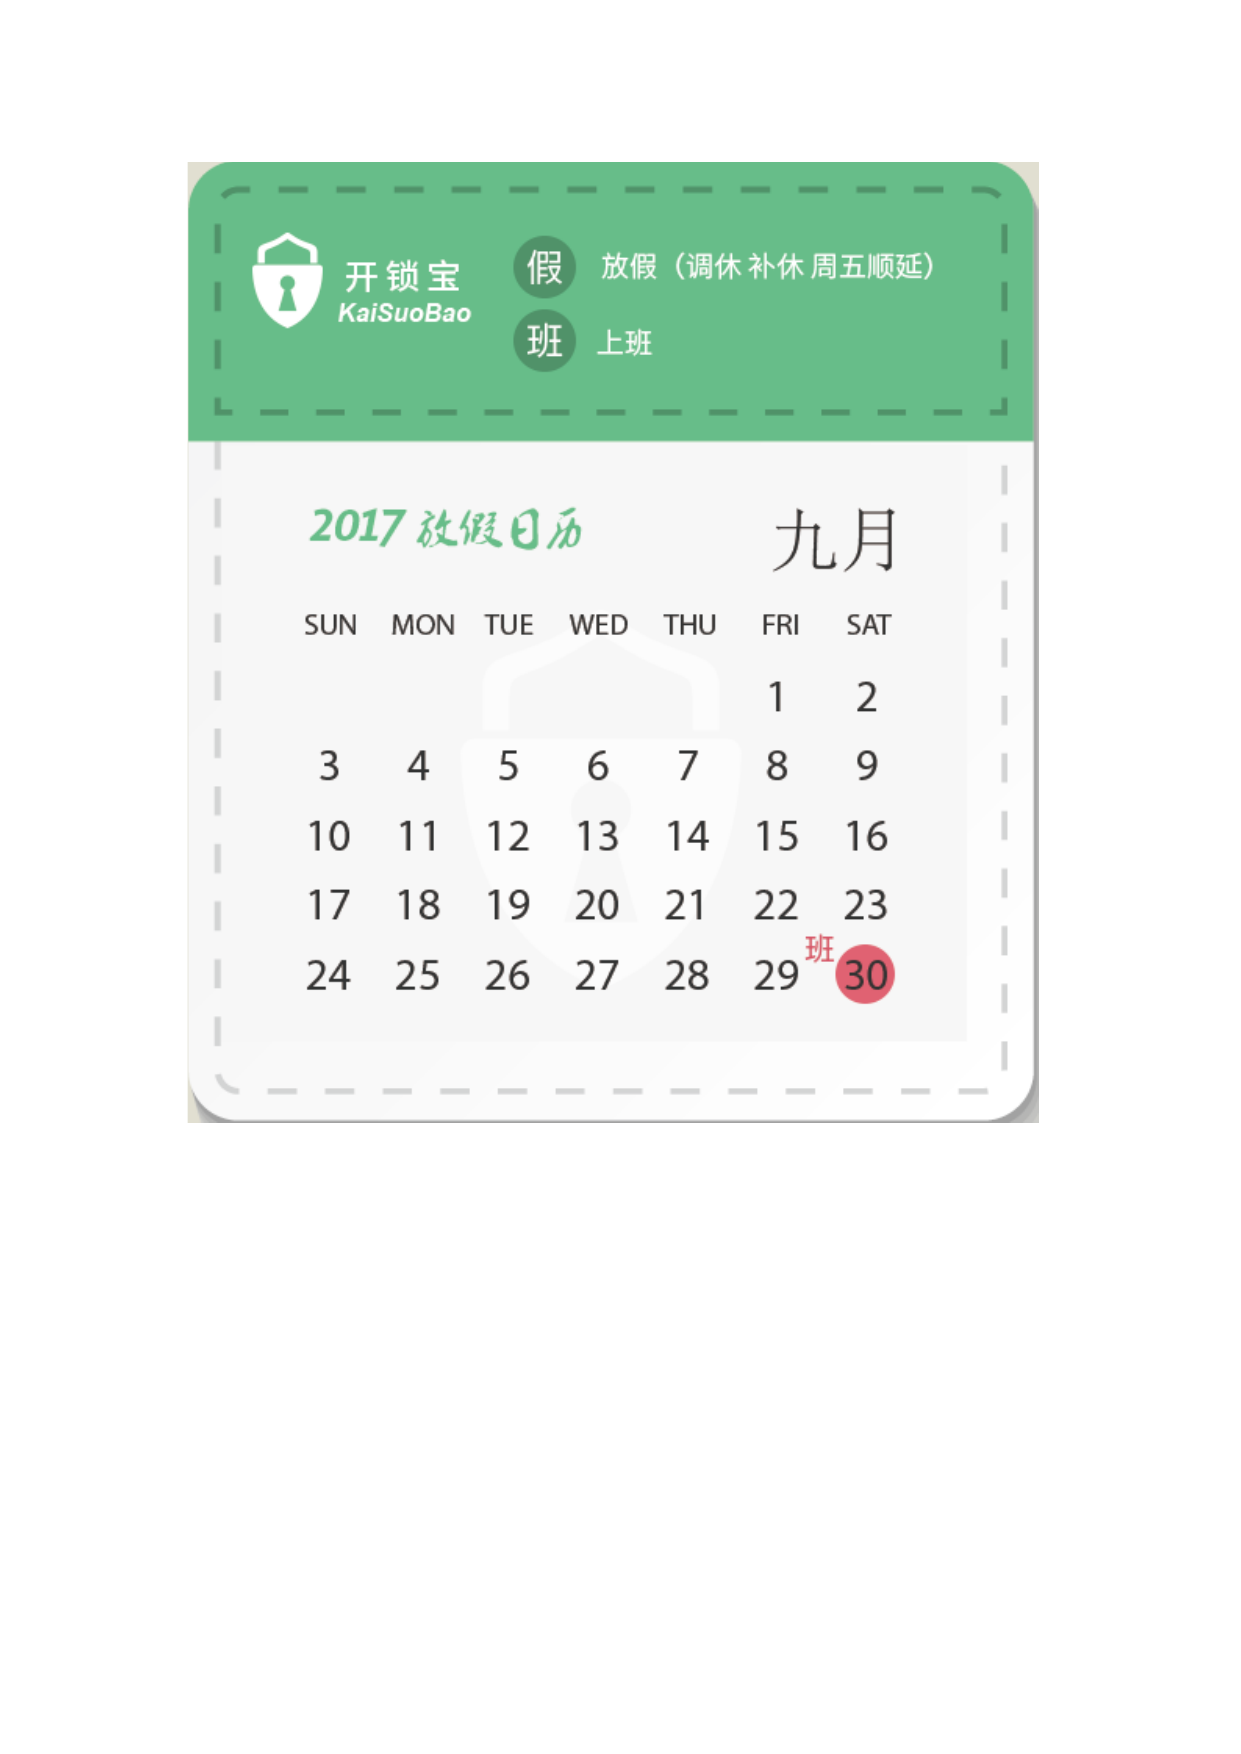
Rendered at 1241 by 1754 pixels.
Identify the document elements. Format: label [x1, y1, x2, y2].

picture [187, 162, 1039, 1123]
